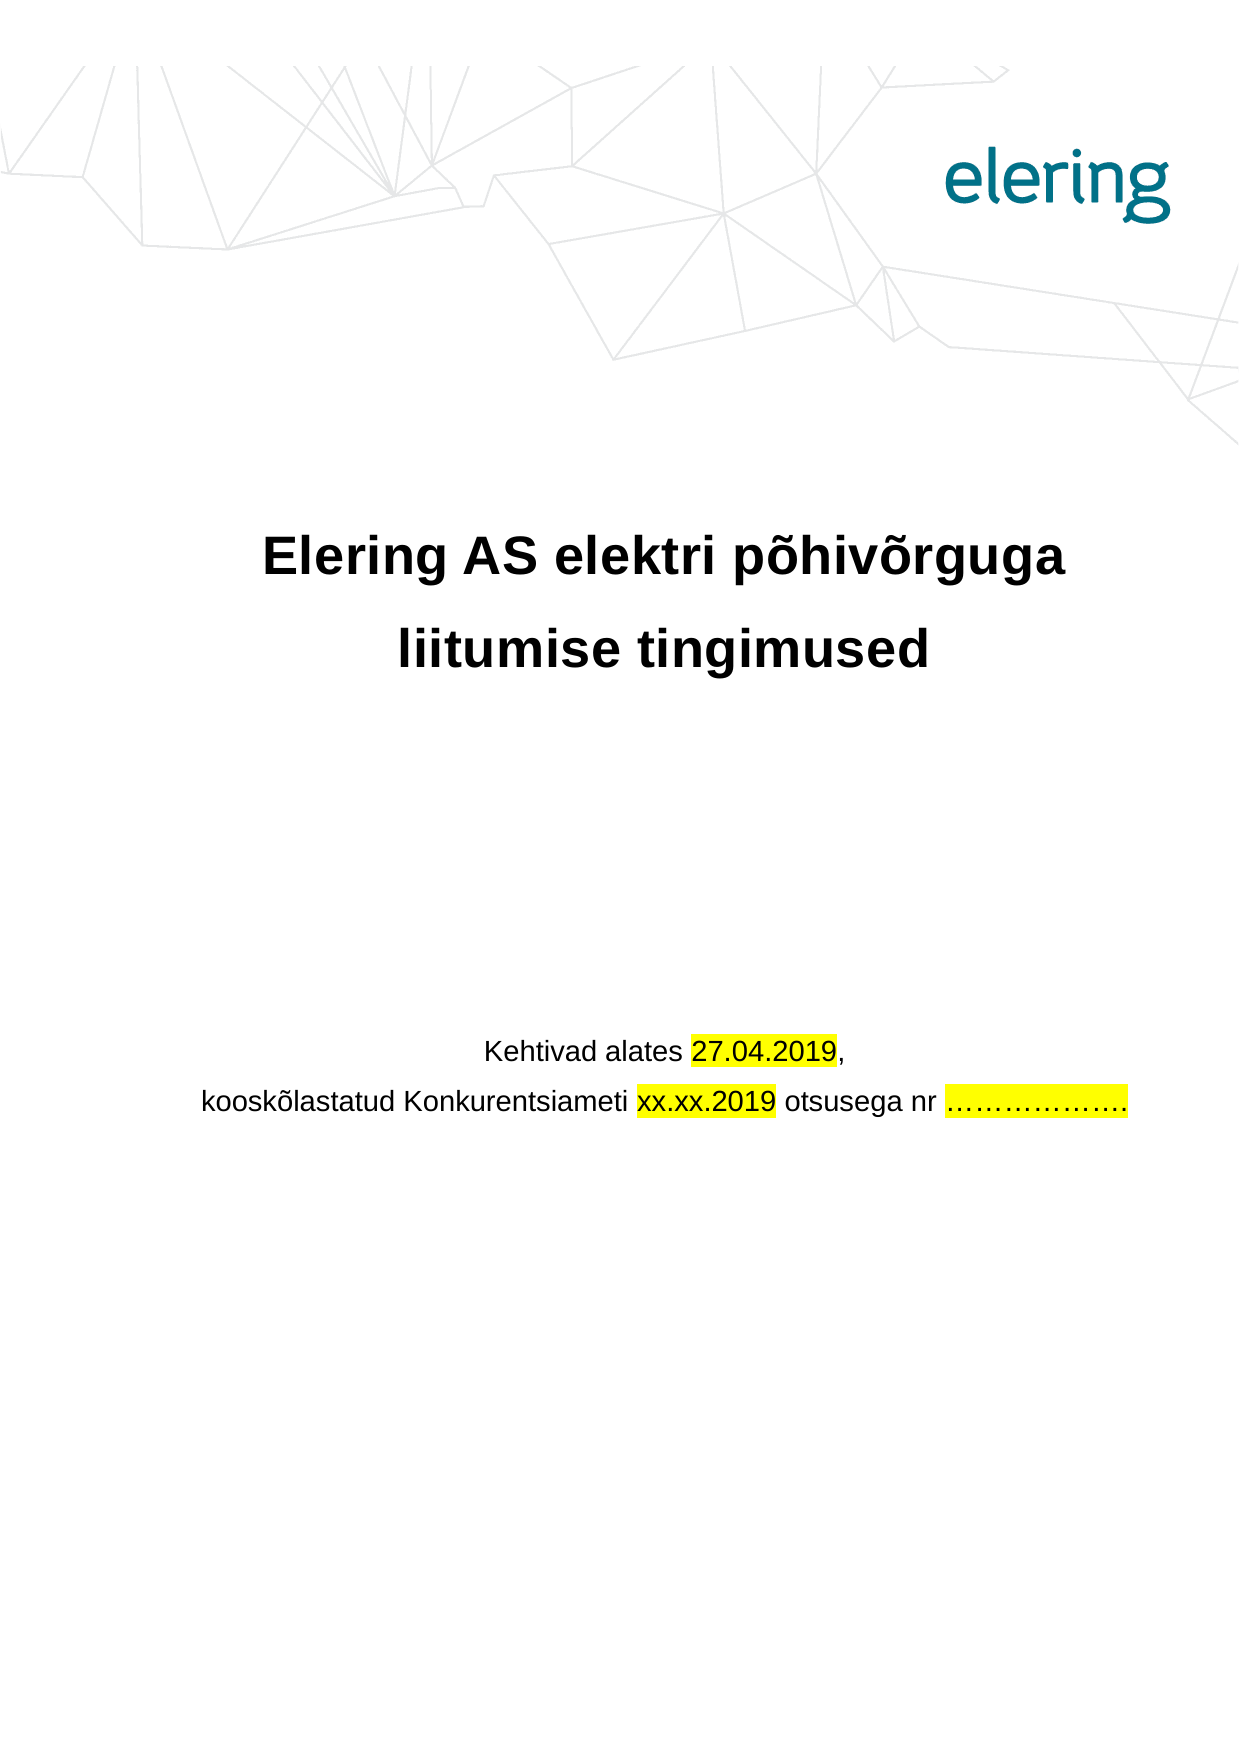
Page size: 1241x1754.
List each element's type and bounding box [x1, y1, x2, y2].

picture [0, 65, 1239, 507]
